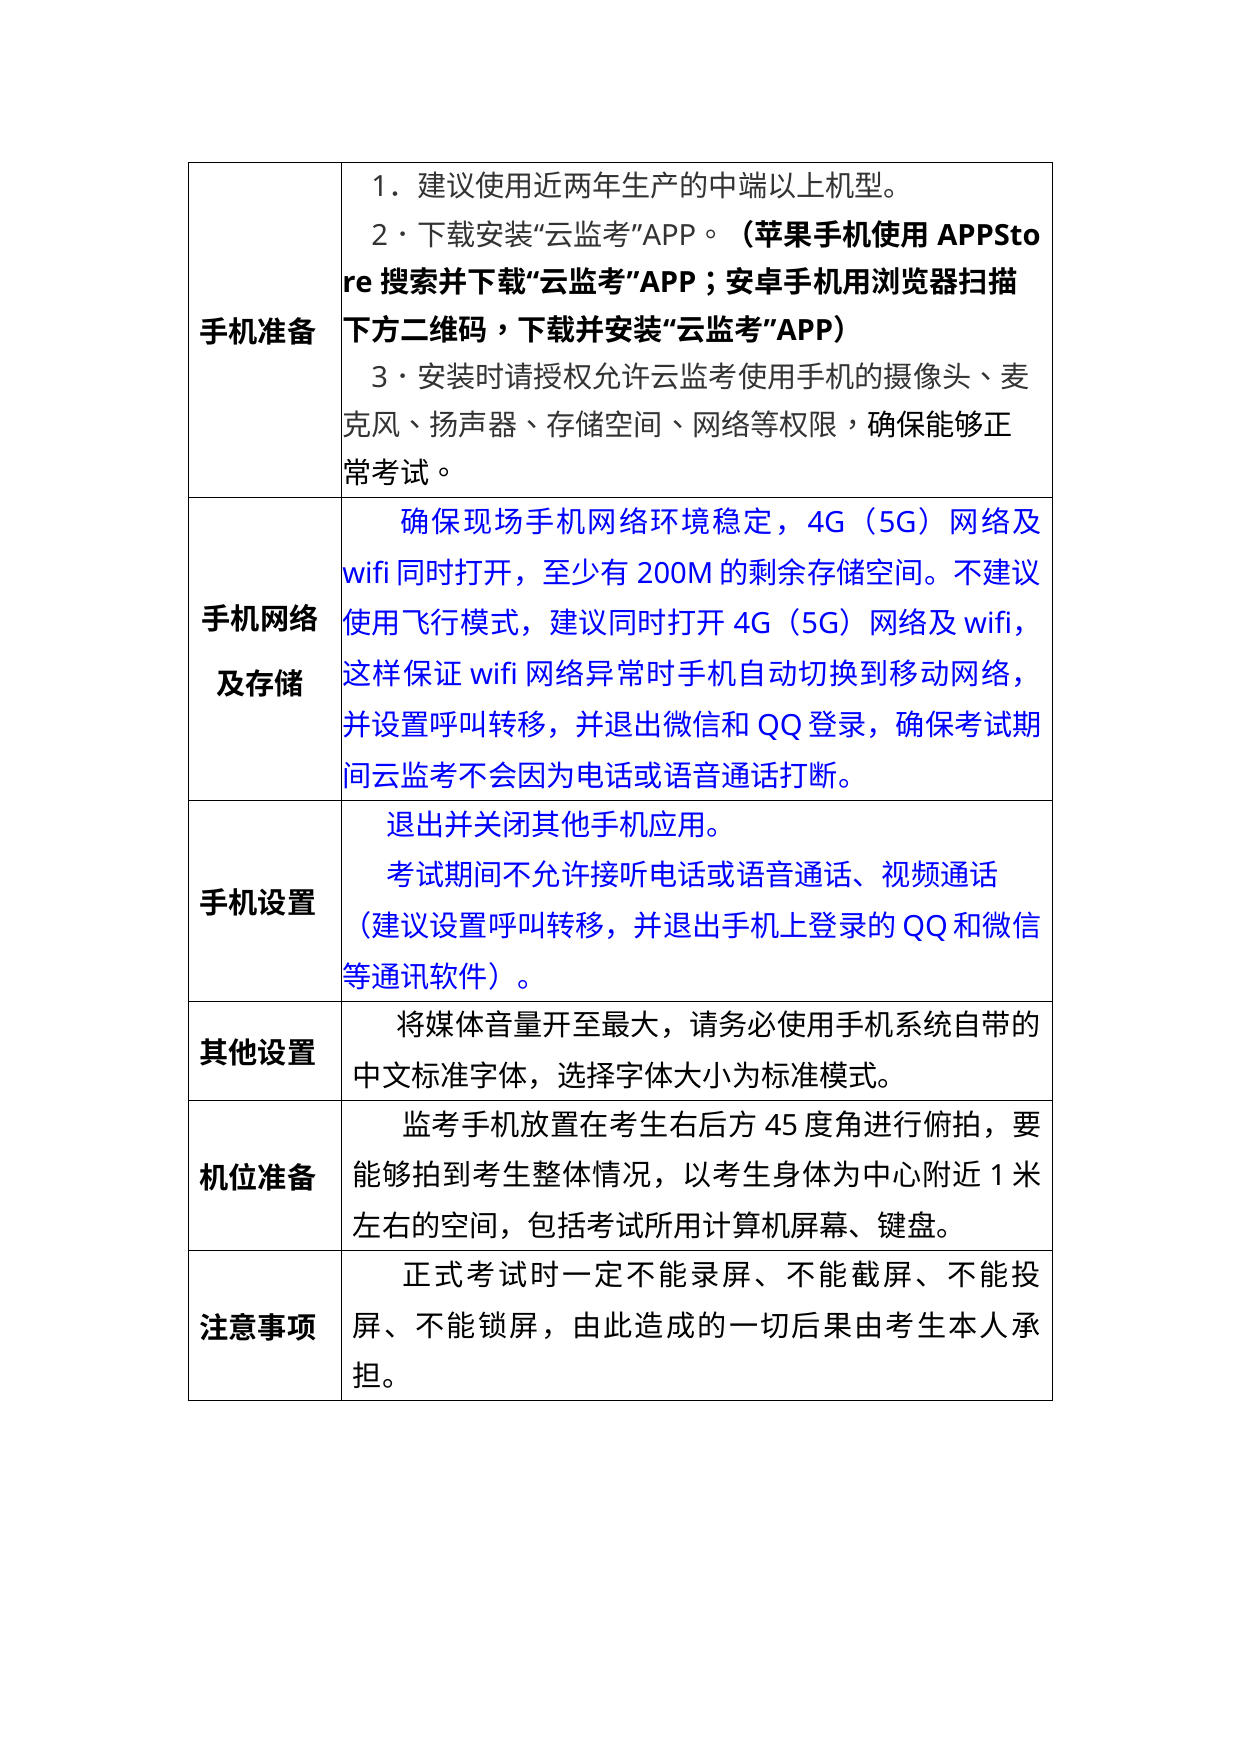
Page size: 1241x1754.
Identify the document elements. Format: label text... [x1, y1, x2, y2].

table_cell 注意事项 [189, 1251, 341, 1400]
table_cell 退出并关闭其他手机应用。 考试期间不允许接听电话或语音通话、视频通话（建议设置呼叫转移，并退出手机上登录的QQ和微信等通讯软件）。 [342, 801, 1052, 1001]
table_cell 手机准备 [189, 163, 341, 497]
table_cell 手机网络及存储 [189, 498, 341, 800]
table_cell 确保现场手机网络环境稳定，4G（5G）网络及wifi同时打开，至少有200M的剩余存储空间。不建议使用飞行模式，建议同时打开4G（5G）网络及wifi，这样保证wifi网络异常时手机自动切换到移动网络，并设置呼叫转移，并退出微信和QQ登录，确保考试期间云监考不会因为电话或语音通话打断。 [342, 498, 1052, 800]
table_cell 手机设置 [189, 801, 341, 1001]
table_cell 机位准备 [189, 1101, 341, 1250]
table_cell 监考手机放置在考生右后方45度角进行俯拍，要能够拍到考生整体情况，以考生身体为中心附近1米左右的空间，包括考试所用计算机屏幕、键盘。 [342, 1101, 1052, 1250]
table_cell 将媒体音量开至最大，请务必使用手机系统自带的中文标准字体，选择字体大小为标准模式。 [342, 1002, 1052, 1100]
table_cell 1．建议使用近两年生产的中端以上机型。 2．下载安装“云监考”APP。（苹果手机使用 APPStore 搜索并下载“云监考”APP；安卓手机用浏览器扫描下方二维码，下载并安装“云监考”APP） 3．安装时请授权允许云监考使用手机的摄像头、麦克风、扬声器、存储空间、网络等权限，确保能够正常考试。 [342, 163, 1052, 497]
table_cell 其他设置 [189, 1002, 341, 1100]
table_cell 正式考试时一定不能录屏、不能截屏、不能投屏、不能锁屏，由此造成的一切后果由考生本人承担。 [342, 1251, 1052, 1400]
